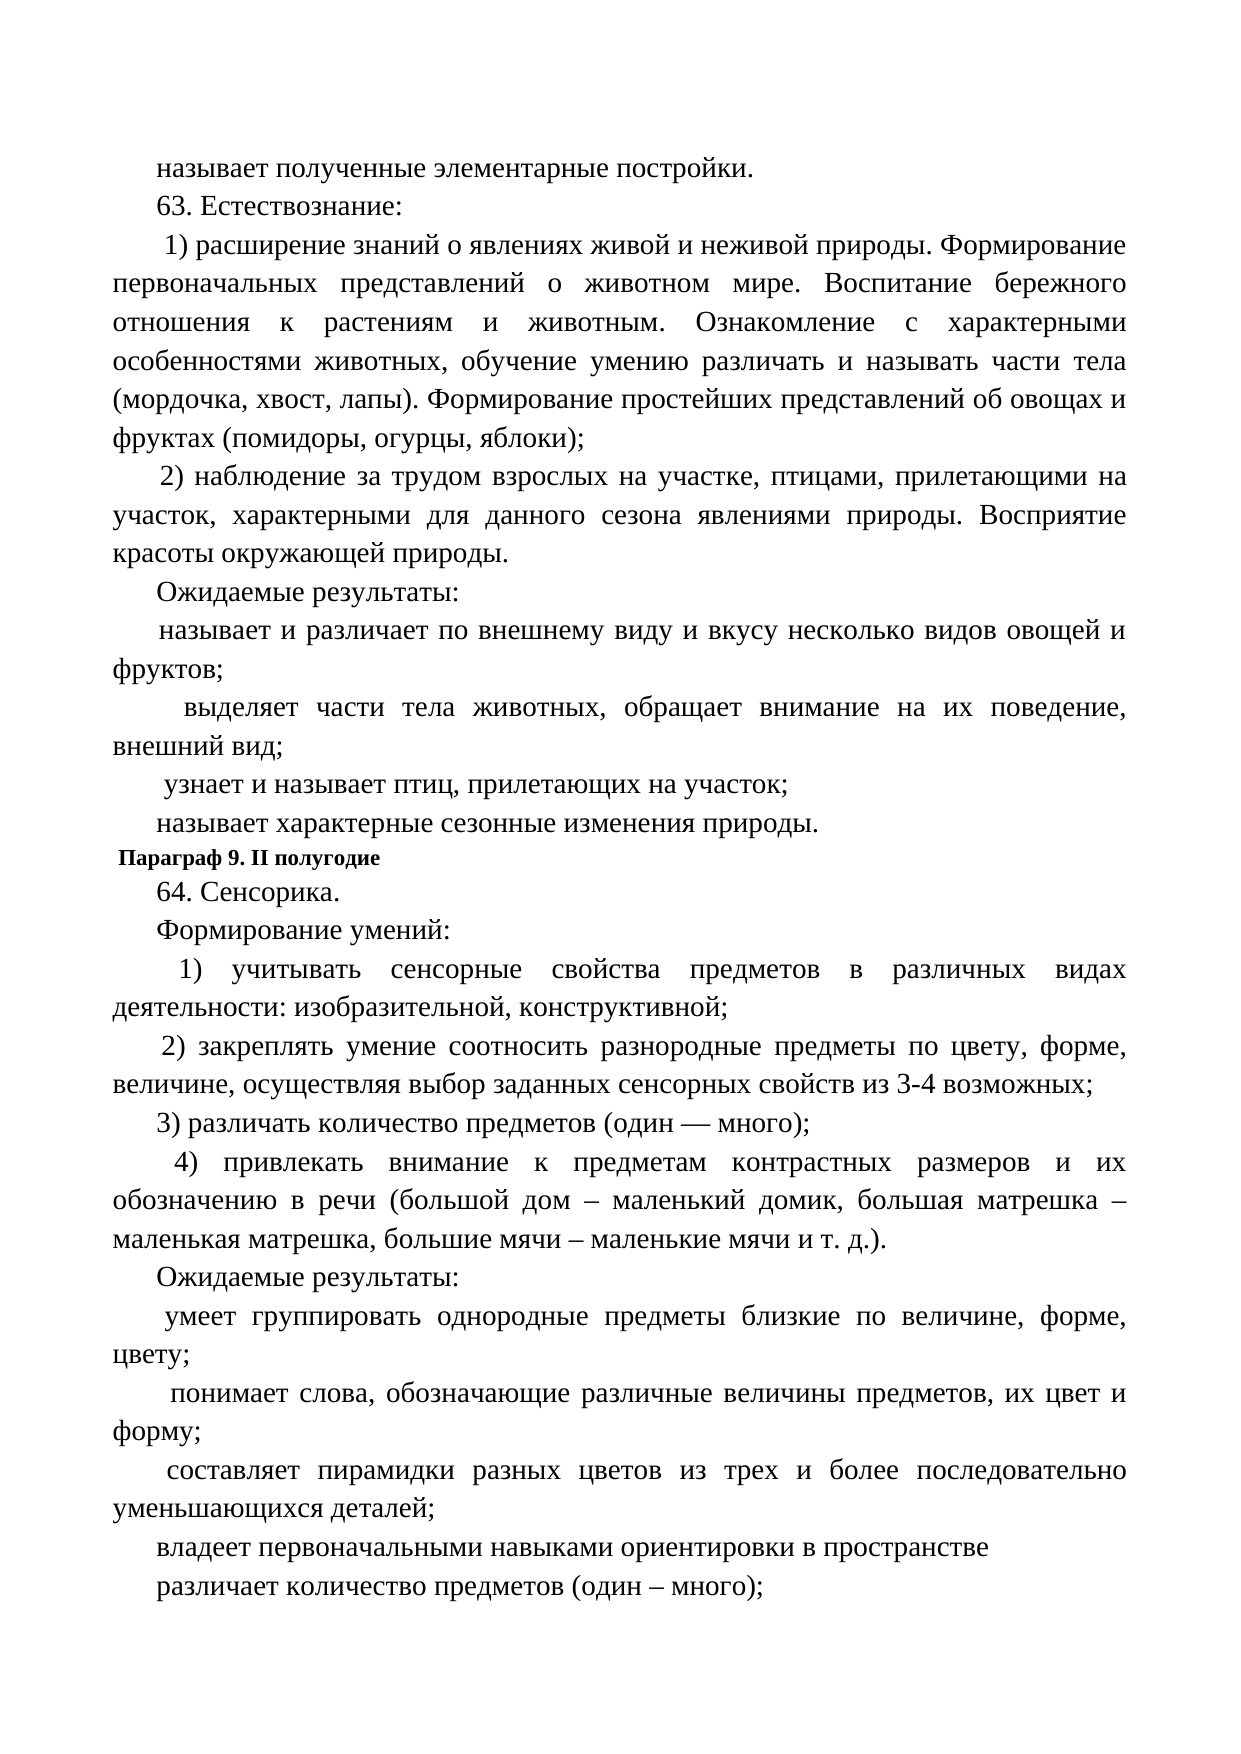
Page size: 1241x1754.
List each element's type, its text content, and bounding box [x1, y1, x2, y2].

text различает количество предметов (один – много); [112, 1568, 1128, 1601]
text владеет первоначальными навыками ориентировки в пространстве [112, 1529, 1128, 1563]
text выделяет части тела животных, обращает внимание на их поведение, внешний вид; [112, 689, 1128, 762]
text называет полученные элементарные постройки. [112, 150, 1128, 183]
text 1) учитывать сенсорные свойства предметов в различных видах деятельности: изобразительной, конструктивной; [112, 951, 1128, 1023]
text узнает и называет птиц, прилетающих на участок; [112, 767, 1128, 800]
text называет и различает по внешнему виду и вкусу несколько видов овощей и фруктов; [112, 612, 1128, 684]
text Формирование умений: [112, 912, 1128, 946]
text 63. Естествознание: [112, 188, 1128, 222]
text составляет пирамидки разных цветов из трех и более последовательно уменьшающихся деталей; [112, 1452, 1128, 1524]
text 64. Сенсорика. [112, 874, 1128, 907]
text Параграф 9. II полугодие [112, 844, 1128, 870]
text 3) различать количество предметов (один — много); [112, 1105, 1128, 1139]
text Ожидаемые результаты: [112, 574, 1128, 607]
text умеет группировать однородные предметы близкие по величине, форме, цвету; [112, 1298, 1128, 1370]
text 1) расширение знаний о явлениях живой и неживой природы. Формирование первоначальных представлений о животном мире. Воспитание бережного отношения к растениям и животным. Ознакомление с характерными особенностями животных, обучение умению различать и называть части тела (мордочка, хвост, лапы). Формирование простейших представлений об овощах и фруктах (помидоры, огурцы, яблоки); [112, 227, 1128, 453]
text понимает слова, обозначающие различные величины предметов, их цвет и форму; [112, 1375, 1128, 1447]
text 2) закреплять умение соотносить разнородные предметы по цвету, форме, величине, осуществляя выбор заданных сенсорных свойств из 3-4 возможных; [112, 1028, 1128, 1100]
text называет характерные сезонные изменения природы. [112, 805, 1128, 839]
text Ожидаемые результаты: [112, 1259, 1128, 1293]
text 2) наблюдение за трудом взрослых на участке, птицами, прилетающими на участок, характерными для данного сезона явлениями природы. Восприятие красоты окружающей природы. [112, 458, 1128, 569]
text 4) привлекать внимание к предметам контрастных размеров и их обозначению в речи (большой дом – маленький домик, большая матрешка – маленькая матрешка, большие мячи – маленькие мячи и т. д.). [112, 1144, 1128, 1254]
